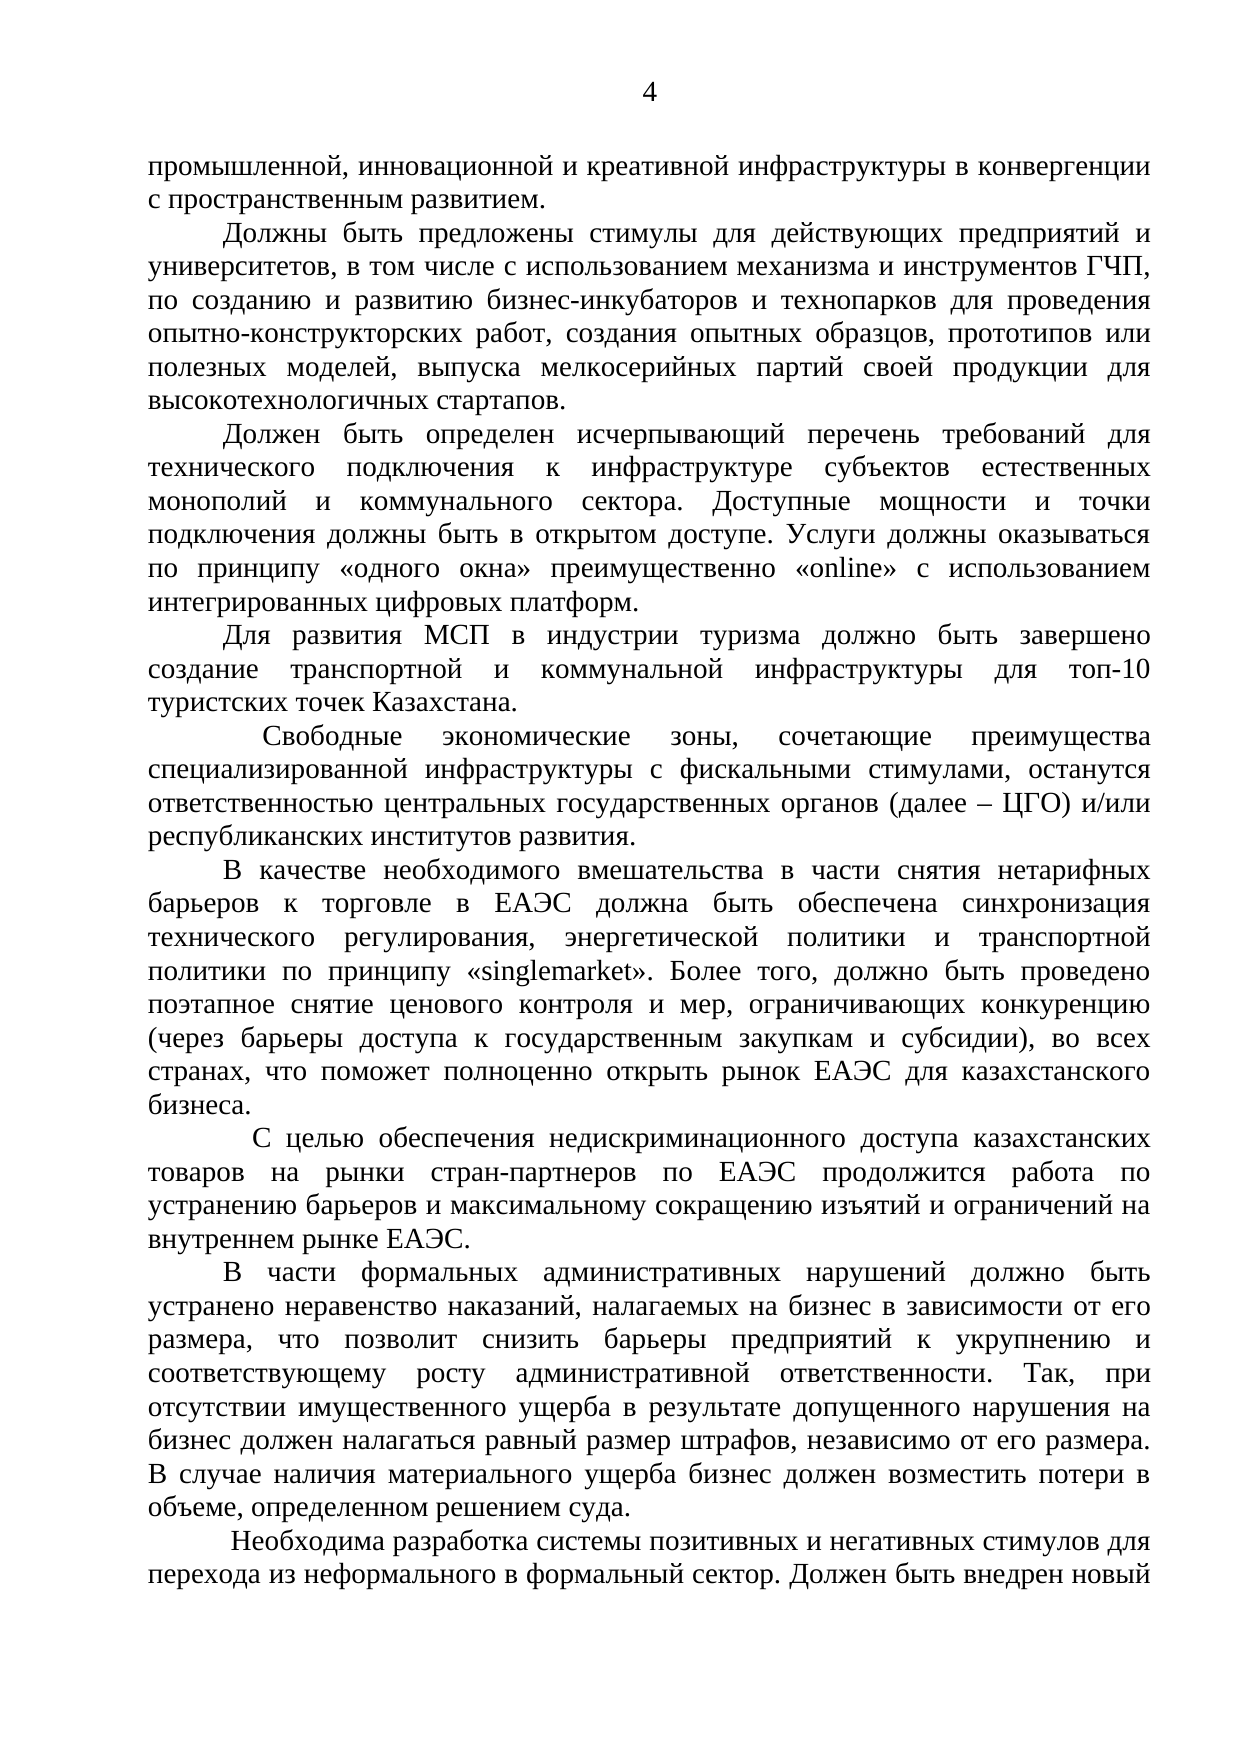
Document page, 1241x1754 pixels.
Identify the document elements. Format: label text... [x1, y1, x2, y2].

text С целью обеспечения недискриминационного доступа казахстанских товаров на рынки стран-партнеров по ЕАЭС продолжится работа по устранению барьеров и максимальному сокращению изъятий и ограничений на внутреннем рынке ЕАЭС. [148, 1120, 1152, 1254]
text Должны быть предложены стимулы для действующих предприятий и университетов, в том числе с использованием механизма и инструментов ГЧП, по созданию и развитию бизнес-инкубаторов и технопарков для проведения опытно-конструкторских работ, создания опытных образцов, прототипов или полезных моделей, выпуска мелкосерийных партий своей продукции для высокотехнологичных стартапов. [148, 215, 1152, 416]
text Свободные экономические зоны, сочетающие преимущества специализированной инфраструктуры с фискальными стимулами, останутся ответственностью центральных государственных органов (далее – ЦГО) и/или республиканских институтов развития. [148, 718, 1152, 852]
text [148, 1523, 1152, 1590]
text В качестве необходимого вмешательства в части снятия нетарифных барьеров к торговле в ЕАЭС должна быть обеспечена синхронизация технического регулирования, энергетической политики и транспортной политики по принципу «singlemarket». Более того, должно быть проведено поэтапное снятие ценового контроля и мер, ограничивающих конкуренцию (через барьеры доступа к государственным закупкам и субсидии), во всех странах, что поможет полноценно открыть рынок ЕАЭС для казахстанского бизнеса. [148, 852, 1152, 1120]
text Для развития МСП в индустрии туризма должно быть завершено создание транспортной и коммунальной инфраструктуры для топ-10 туристских точек Казахстана. [148, 617, 1152, 718]
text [148, 148, 1152, 215]
text Должен быть определен исчерпывающий перечень требований для технического подключения к инфраструктуре субъектов естественных монополий и коммунального сектора. Доступные мощности и точки подключения должны быть в открытом доступе. Услуги должны оказываться по принципу «одного окна» преимущественно «online» с использованием интегрированных цифровых платформ. [148, 416, 1152, 617]
text В части формальных административных нарушений должно быть устранено неравенство наказаний, налагаемых на бизнес в зависимости от его размера, что позволит снизить барьеры предприятий к укрупнению и соответствующему росту административной ответственности. Так, при отсутствии имущественного ущерба в результате допущенного нарушения на бизнес должен налагаться равный размер штрафов, независимо от его размера. В случае наличия материального ущерба бизнес должен возместить потери в объеме, определенном решением суда. [148, 1254, 1152, 1523]
